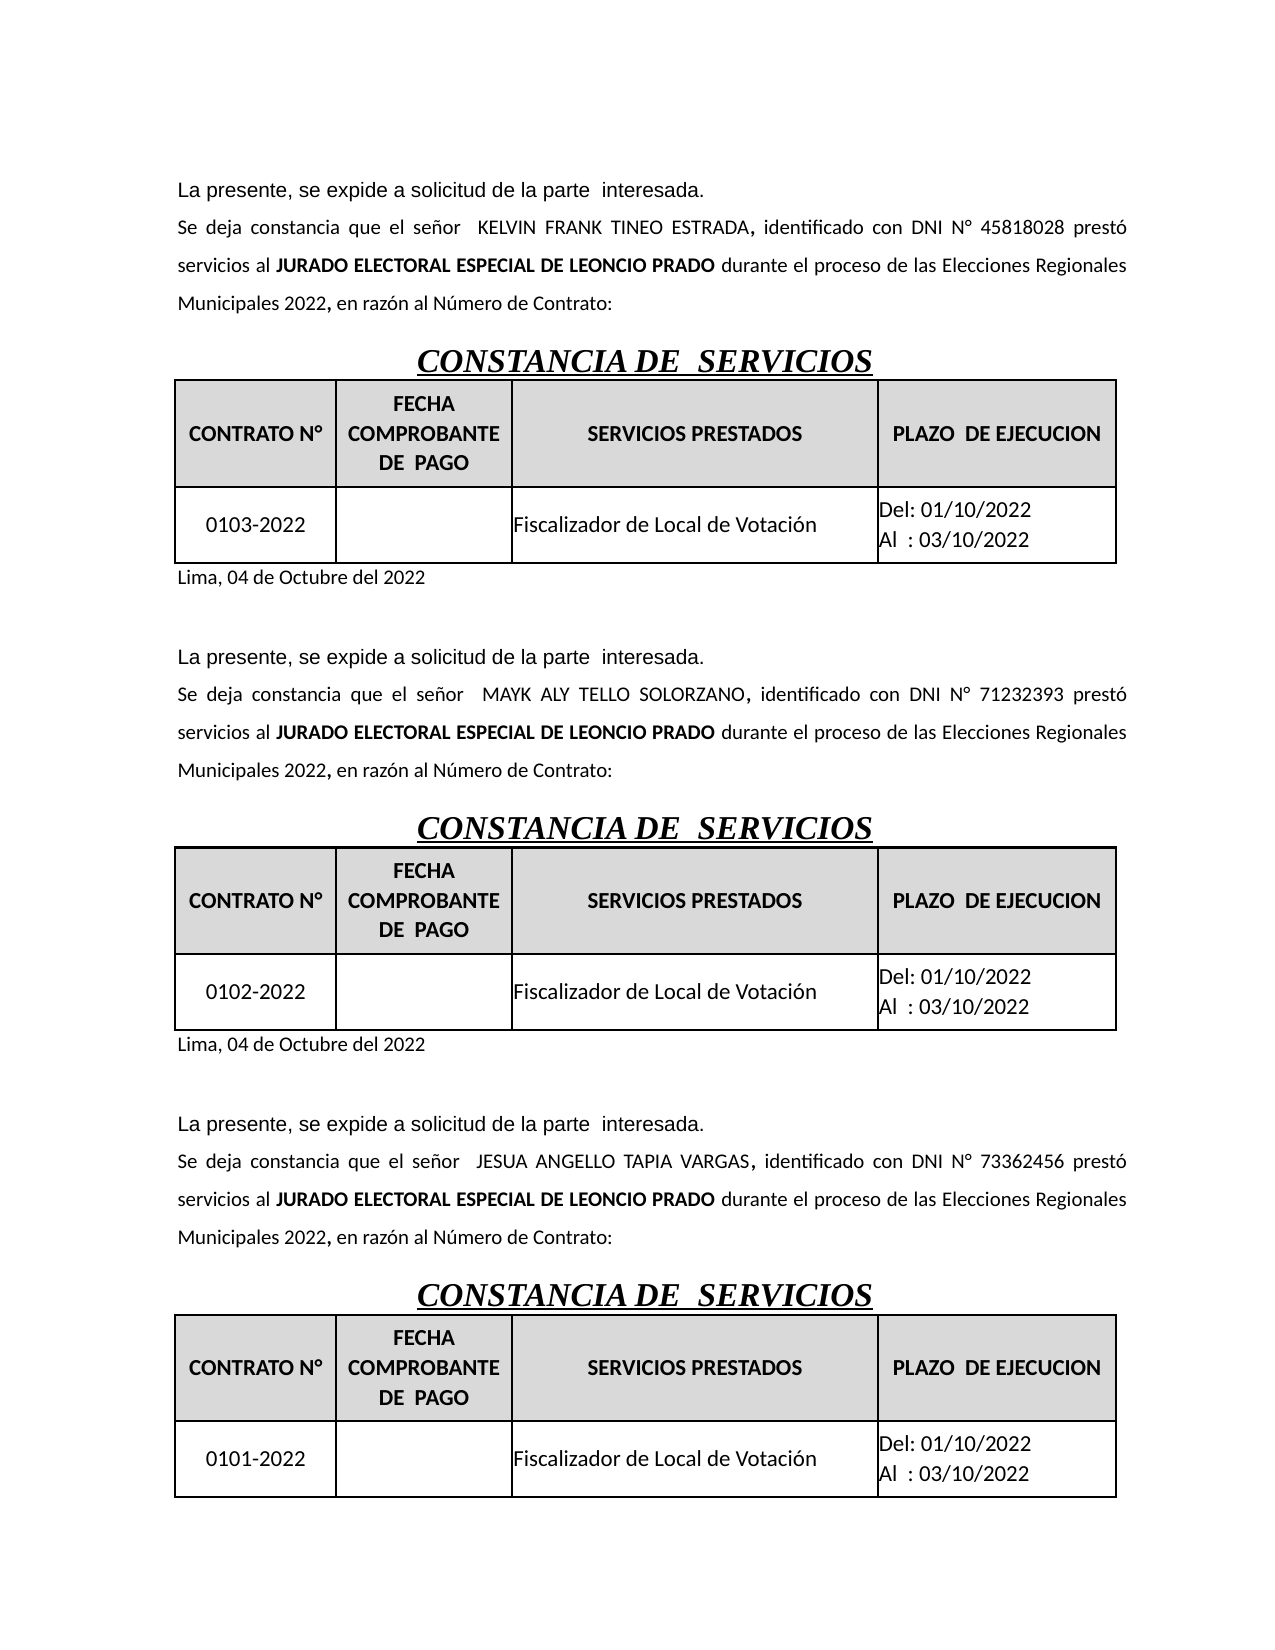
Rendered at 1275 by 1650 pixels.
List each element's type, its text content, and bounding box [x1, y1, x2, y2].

table_header CONTRATO N° [176, 849, 335, 953]
text Se deja constancia que el señor JESUA ANGELLO TAPIA VARGAS, identificado con DNI N° 73362456 prestó servicios al JURADO ELECTORAL ESPECIAL DE LEONCIO PRADO durante el proceso de las Elecciones Regionales Municipales 2022, en razón al Número de Contrato: [177, 1148, 1127, 1250]
subtitle CONSTANCIA DE SERVICIOS [192, 808, 1098, 846]
table_header CONTRATO N° [176, 1316, 335, 1420]
text La presente, se expide a solicitud de la parte interesada. [177, 178, 1098, 202]
table_cell 0103-2022 [176, 488, 335, 562]
table_cell 0101-2022 [176, 1422, 335, 1496]
table_header SERVICIOS PRESTADOS [513, 1316, 877, 1420]
table_header FECHA COMPROBANTE DE PAGO [337, 1316, 511, 1420]
text Lima, 04 de Octubre del 2022 [177, 1031, 1098, 1057]
table_header CONTRATO N° [176, 381, 335, 486]
table_header PLAZO DE EJECUCION [879, 849, 1115, 953]
table_cell Fiscalizador de Local de Votación [513, 488, 877, 562]
table_header FECHA COMPROBANTE DE PAGO [337, 381, 511, 486]
table_cell [337, 1422, 511, 1496]
text La presente, se expide a solicitud de la parte interesada. [177, 645, 1098, 669]
table_cell Del: 01/10/2022 Al : 03/10/2022 [879, 488, 1115, 562]
table_cell Del: 01/10/2022 Al : 03/10/2022 [879, 955, 1115, 1029]
table_cell [337, 955, 511, 1029]
table_header SERVICIOS PRESTADOS [513, 381, 877, 486]
table_header PLAZO DE EJECUCION [879, 1316, 1115, 1420]
text Se deja constancia que el señor MAYK ALY TELLO SOLORZANO, identificado con DNI N° 71232393 prestó servicios al JURADO ELECTORAL ESPECIAL DE LEONCIO PRADO durante el proceso de las Elecciones Regionales Municipales 2022, en razón al Número de Contrato: [177, 681, 1127, 783]
table_cell 0102-2022 [176, 955, 335, 1029]
table_cell [337, 488, 511, 562]
table_header SERVICIOS PRESTADOS [513, 849, 877, 953]
table_header PLAZO DE EJECUCION [879, 381, 1115, 486]
text Se deja constancia que el señor KELVIN FRANK TINEO ESTRADA, identificado con DNI N° 45818028 prestó servicios al JURADO ELECTORAL ESPECIAL DE LEONCIO PRADO durante el proceso de las Elecciones Regionales Municipales 2022, en razón al Número de Contrato: [177, 214, 1127, 316]
subtitle CONSTANCIA DE SERVICIOS [192, 341, 1098, 379]
text La presente, se expide a solicitud de la parte interesada. [177, 1112, 1098, 1136]
table_cell Del: 01/10/2022 Al : 03/10/2022 [879, 1422, 1115, 1496]
table_header FECHA COMPROBANTE DE PAGO [337, 849, 511, 953]
subtitle CONSTANCIA DE SERVICIOS [192, 1275, 1098, 1313]
table_cell Fiscalizador de Local de Votación [513, 1422, 877, 1496]
table_cell Fiscalizador de Local de Votación [513, 955, 877, 1029]
text Lima, 04 de Octubre del 2022 [177, 564, 1098, 589]
